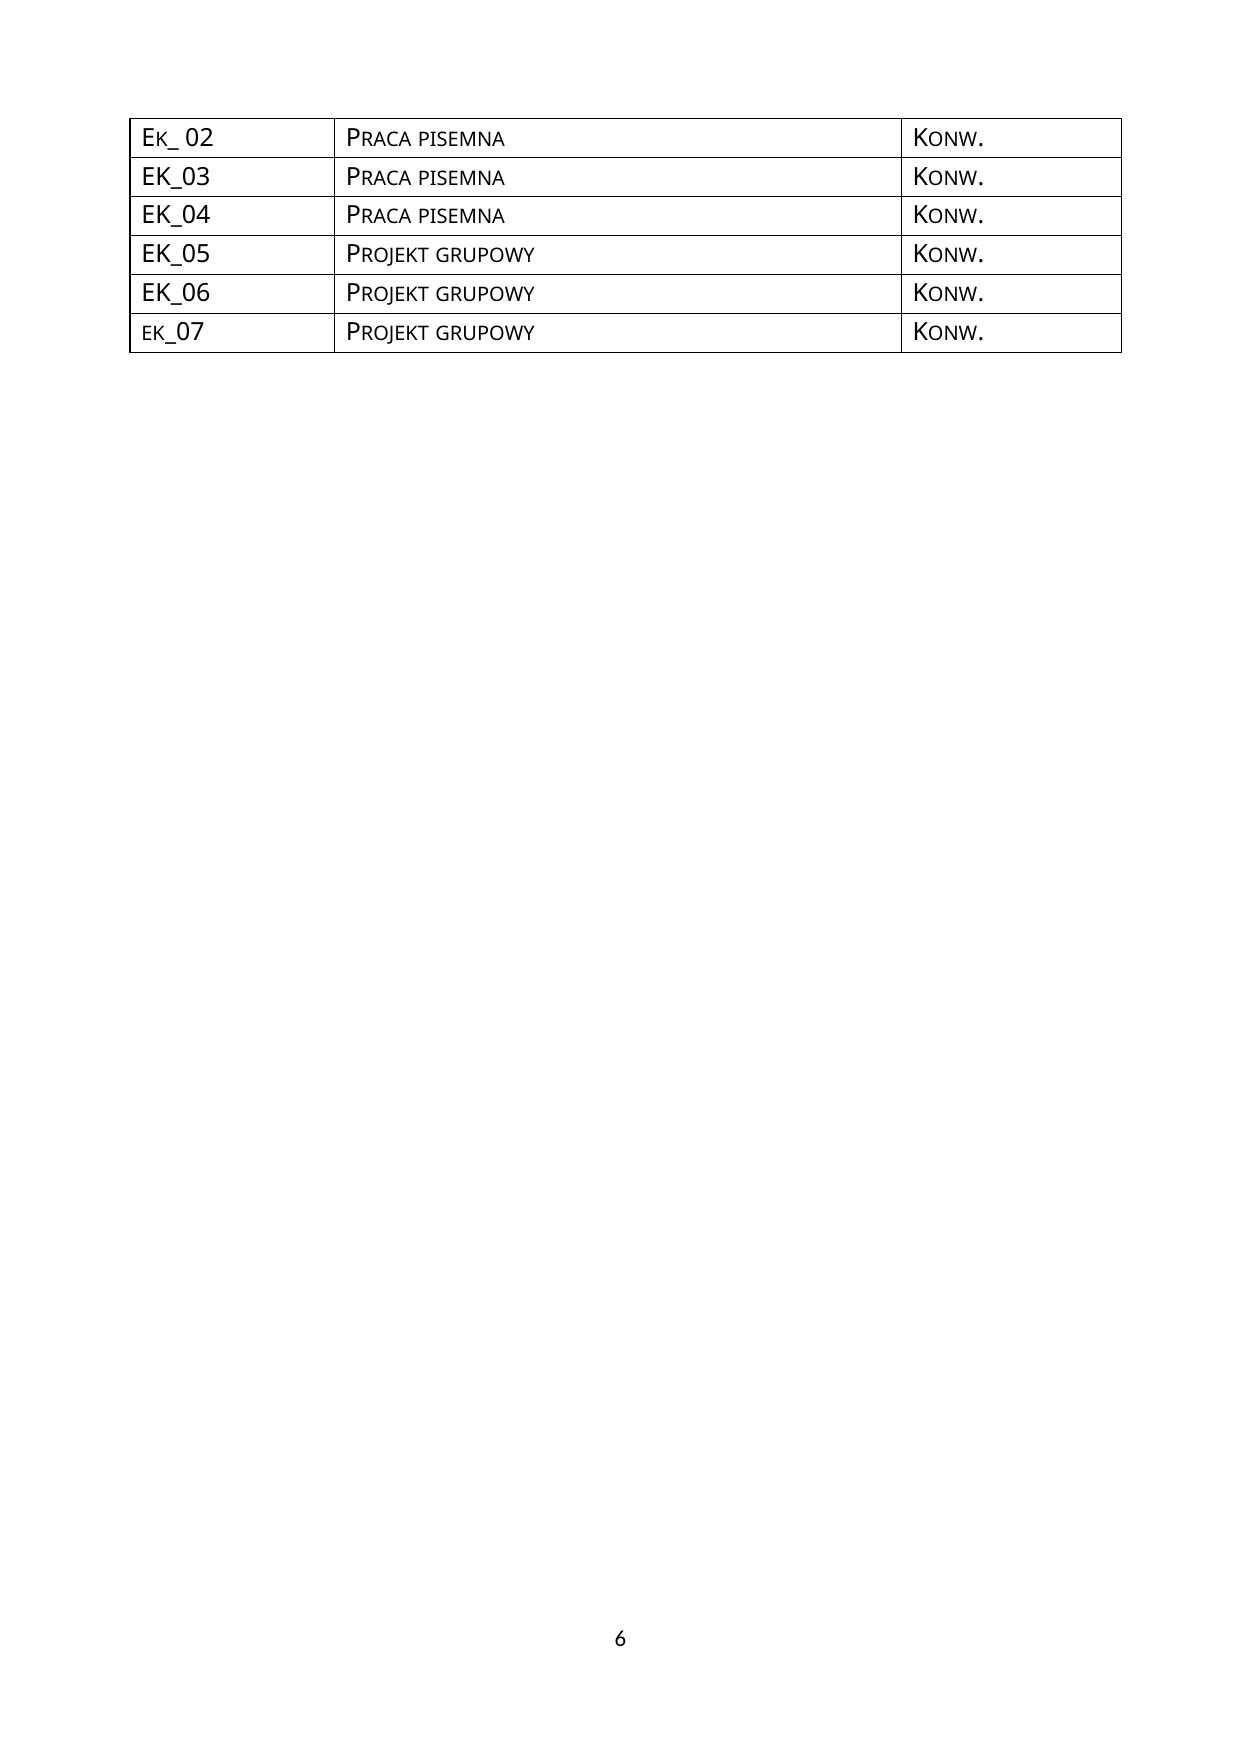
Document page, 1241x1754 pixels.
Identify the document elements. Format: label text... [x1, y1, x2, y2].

table_cell Konw. [902, 119, 1121, 157]
table_cell Praca pisemna [335, 197, 901, 235]
table_cell EK_05 [131, 236, 334, 274]
table_cell Konw. [902, 158, 1121, 196]
table_cell Konw. [902, 197, 1121, 235]
table_cell EK_03 [131, 158, 334, 196]
table_cell Projekt grupowy [335, 236, 901, 274]
table_cell Konw. [902, 275, 1121, 313]
table_cell Ek_ 02 [131, 119, 334, 157]
table_cell Praca pisemna [335, 158, 901, 196]
table_cell EK_06 [131, 275, 334, 313]
table_cell EK_04 [131, 197, 334, 235]
table_cell Projekt grupowy [335, 314, 901, 352]
table_cell Konw. [902, 236, 1121, 274]
table_cell Praca pisemna [335, 119, 901, 157]
table_cell Projekt grupowy [335, 275, 901, 313]
table_cell ek_07 [131, 314, 334, 352]
table_cell Konw. [902, 314, 1121, 352]
